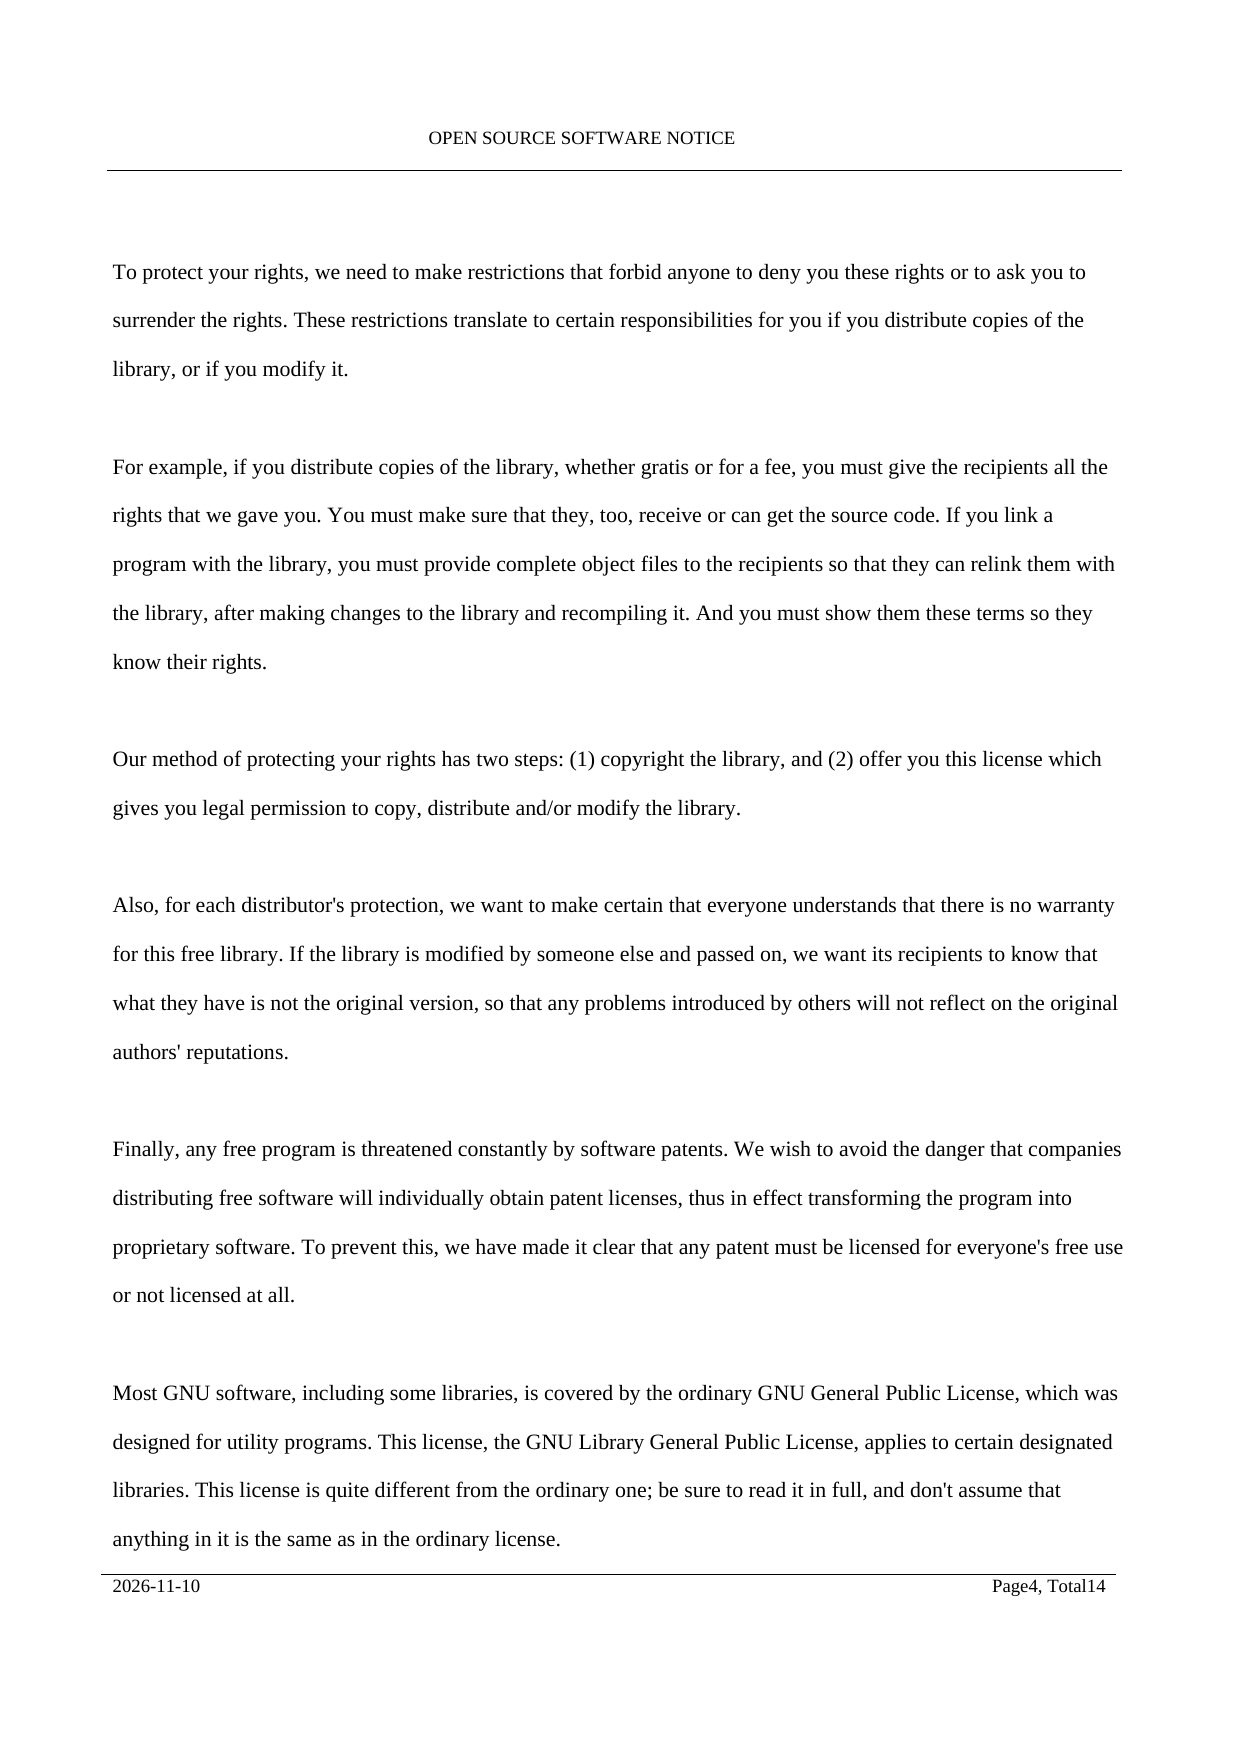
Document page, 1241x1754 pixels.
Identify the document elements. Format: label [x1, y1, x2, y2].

text [112, 206, 1128, 1555]
